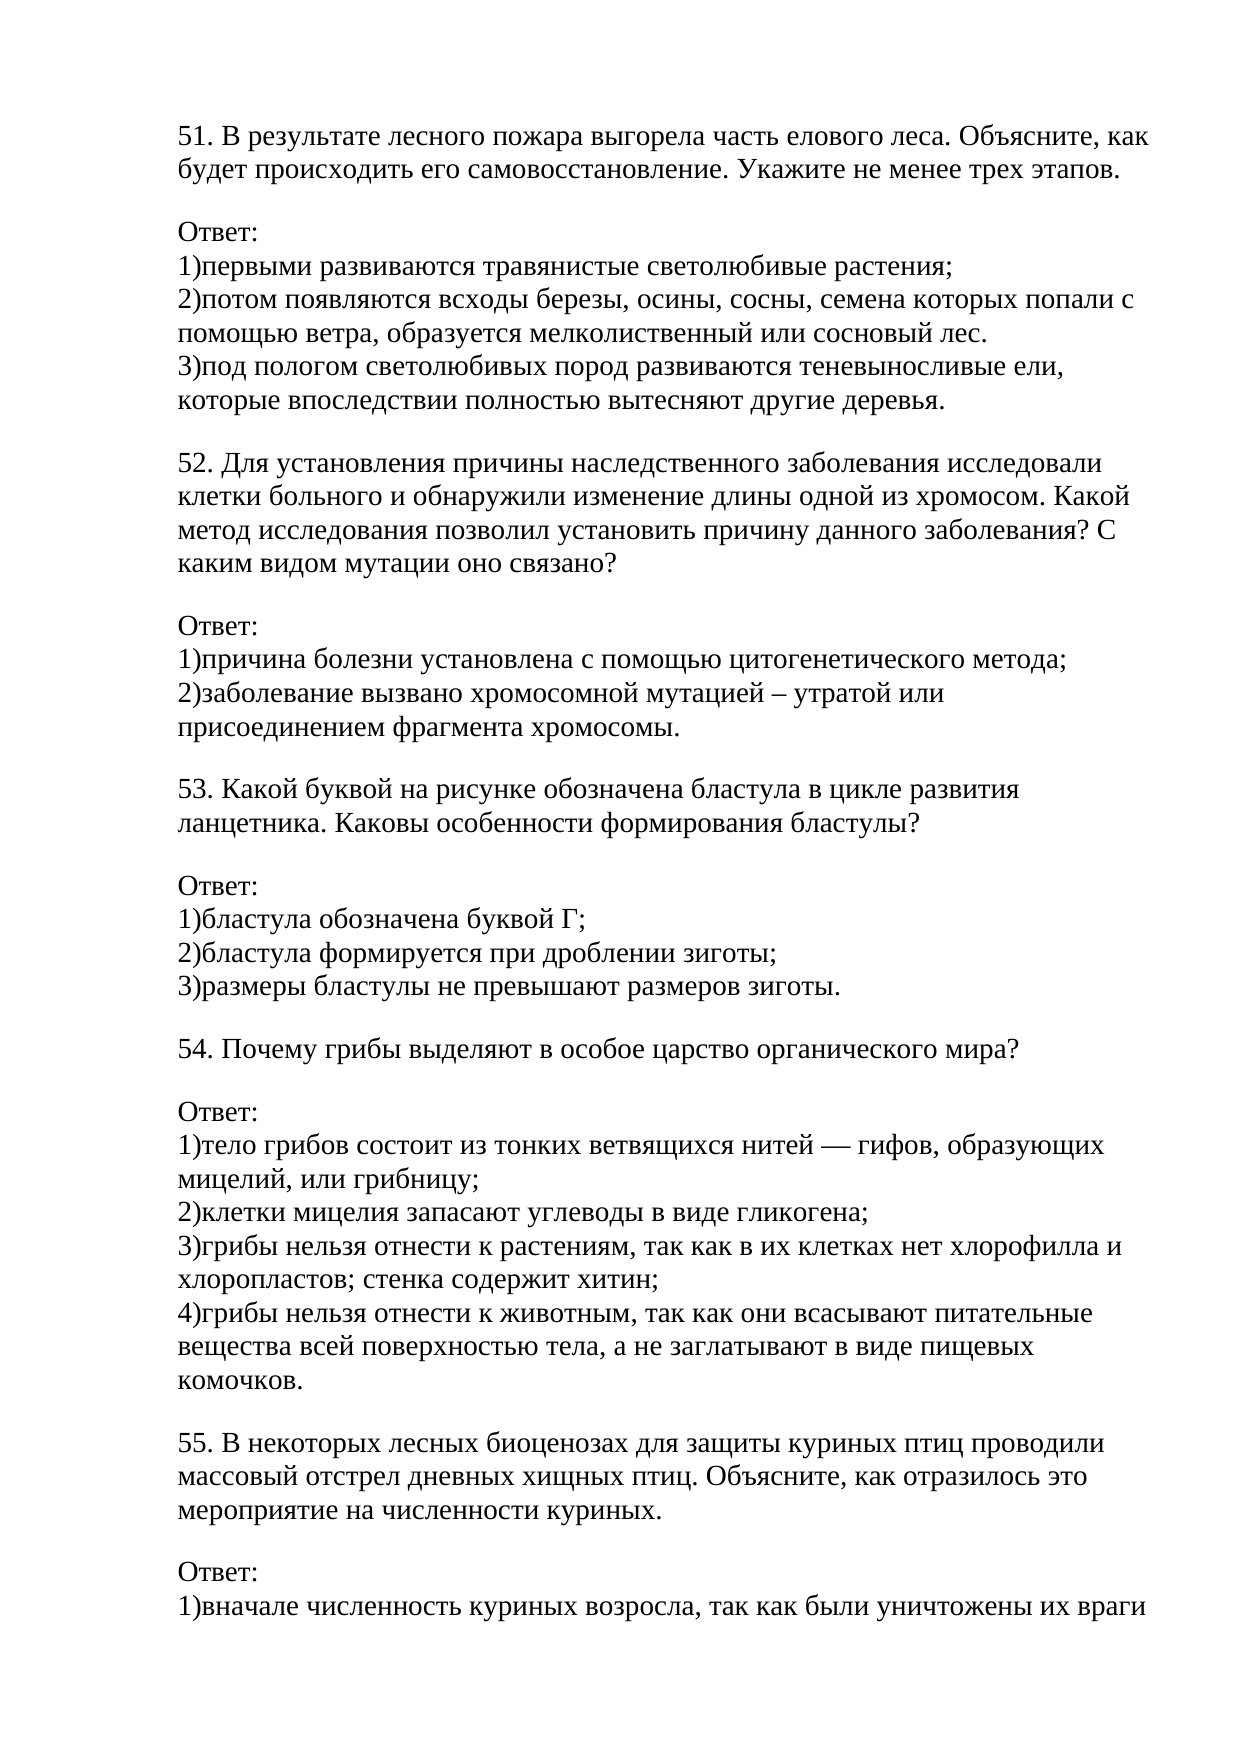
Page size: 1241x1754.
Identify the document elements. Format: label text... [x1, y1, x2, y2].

text Ответ: 1)первыми развиваются травянистые светолюбивые растения; 2)потом появляются всходы березы, осины, сосны, семена которых попали с помощью ветра, образуется мелколиственный или сосновый лес. 3)под пологом светолюбивых пород развиваются теневыносливые ели, которые впоследствии полностью вытесняют другие деревья. [177, 214, 1152, 416]
text 52. Для установления причины наследственного заболевания исследовали клетки больного и обнаружили изменение длины одной из хромосом. Какой метод исследования позволил установить причину данного заболевания? С каким видом мутации оно связано? [177, 445, 1152, 579]
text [177, 1554, 1152, 1622]
text 55. В некоторых лесных биоценозах для защиты куриных птиц проводили массовый отстрел дневных хищных птиц. Объясните, как отразилось это мероприятие на численности куриных. [177, 1425, 1152, 1525]
text Ответ: 1)причина болезни установлена с помощью цитогенетического метода; 2)заболевание вызвано хромосомной мутацией – утратой или присоединением фрагмента хромосомы. [177, 608, 1152, 742]
text 53. Какой буквой на рисунке обозначена бластула в цикле развития ланцетника. Каковы особенности формирования бластулы? [177, 771, 1152, 838]
text Ответ: 1)тело грибов состоит из тонких ветвящихся нитей — гифов, образующих мицелий, или грибницу; 2)клетки мицелия запасают углеводы в виде гликогена; 3)грибы нельзя отнести к растениям, так как в их клетках нет хлорофилла и хлоропластов; стенка содержит хитин; 4)грибы нельзя отнести к животным, так как они всасывают питательные вещества всей поверхностью тела, а не заглатывают в виде пищевых комочков. [177, 1094, 1152, 1396]
text Ответ: 1)бластула обозначена буквой Г; 2)бластула формируется при дроблении зиготы; 3)размеры бластулы не превышают размеров зиготы. [177, 868, 1152, 1002]
text 54. Почему грибы выделяют в особое царство органического мира? [177, 1031, 1152, 1064]
text 51. В результате лесного пожара выгорела часть елового леса. Объясните, как будет происходить его самовосстановление. Укажите не менее трех этапов. [177, 118, 1152, 185]
